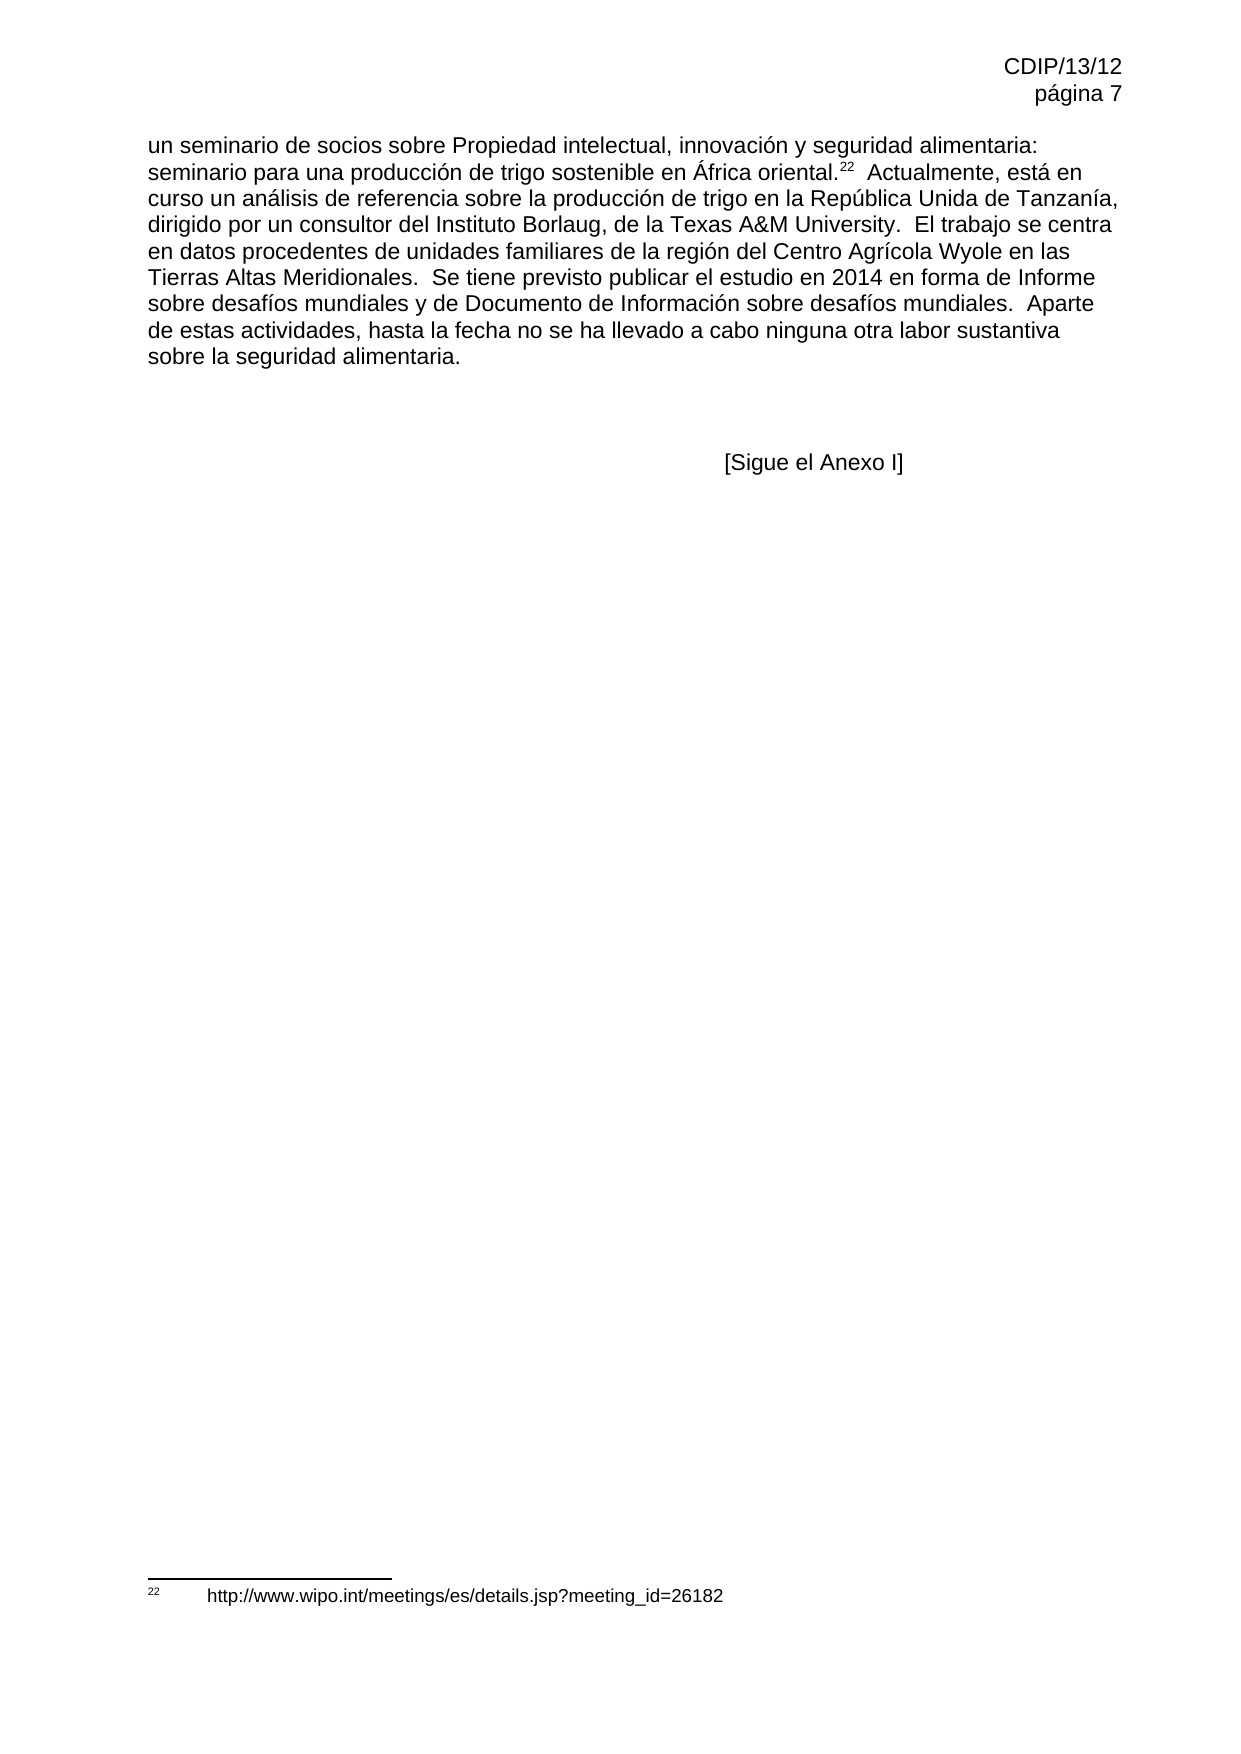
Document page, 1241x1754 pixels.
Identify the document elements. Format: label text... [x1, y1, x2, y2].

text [148, 132, 1122, 369]
text [Sigue el Anexo I] [724, 448, 1122, 475]
